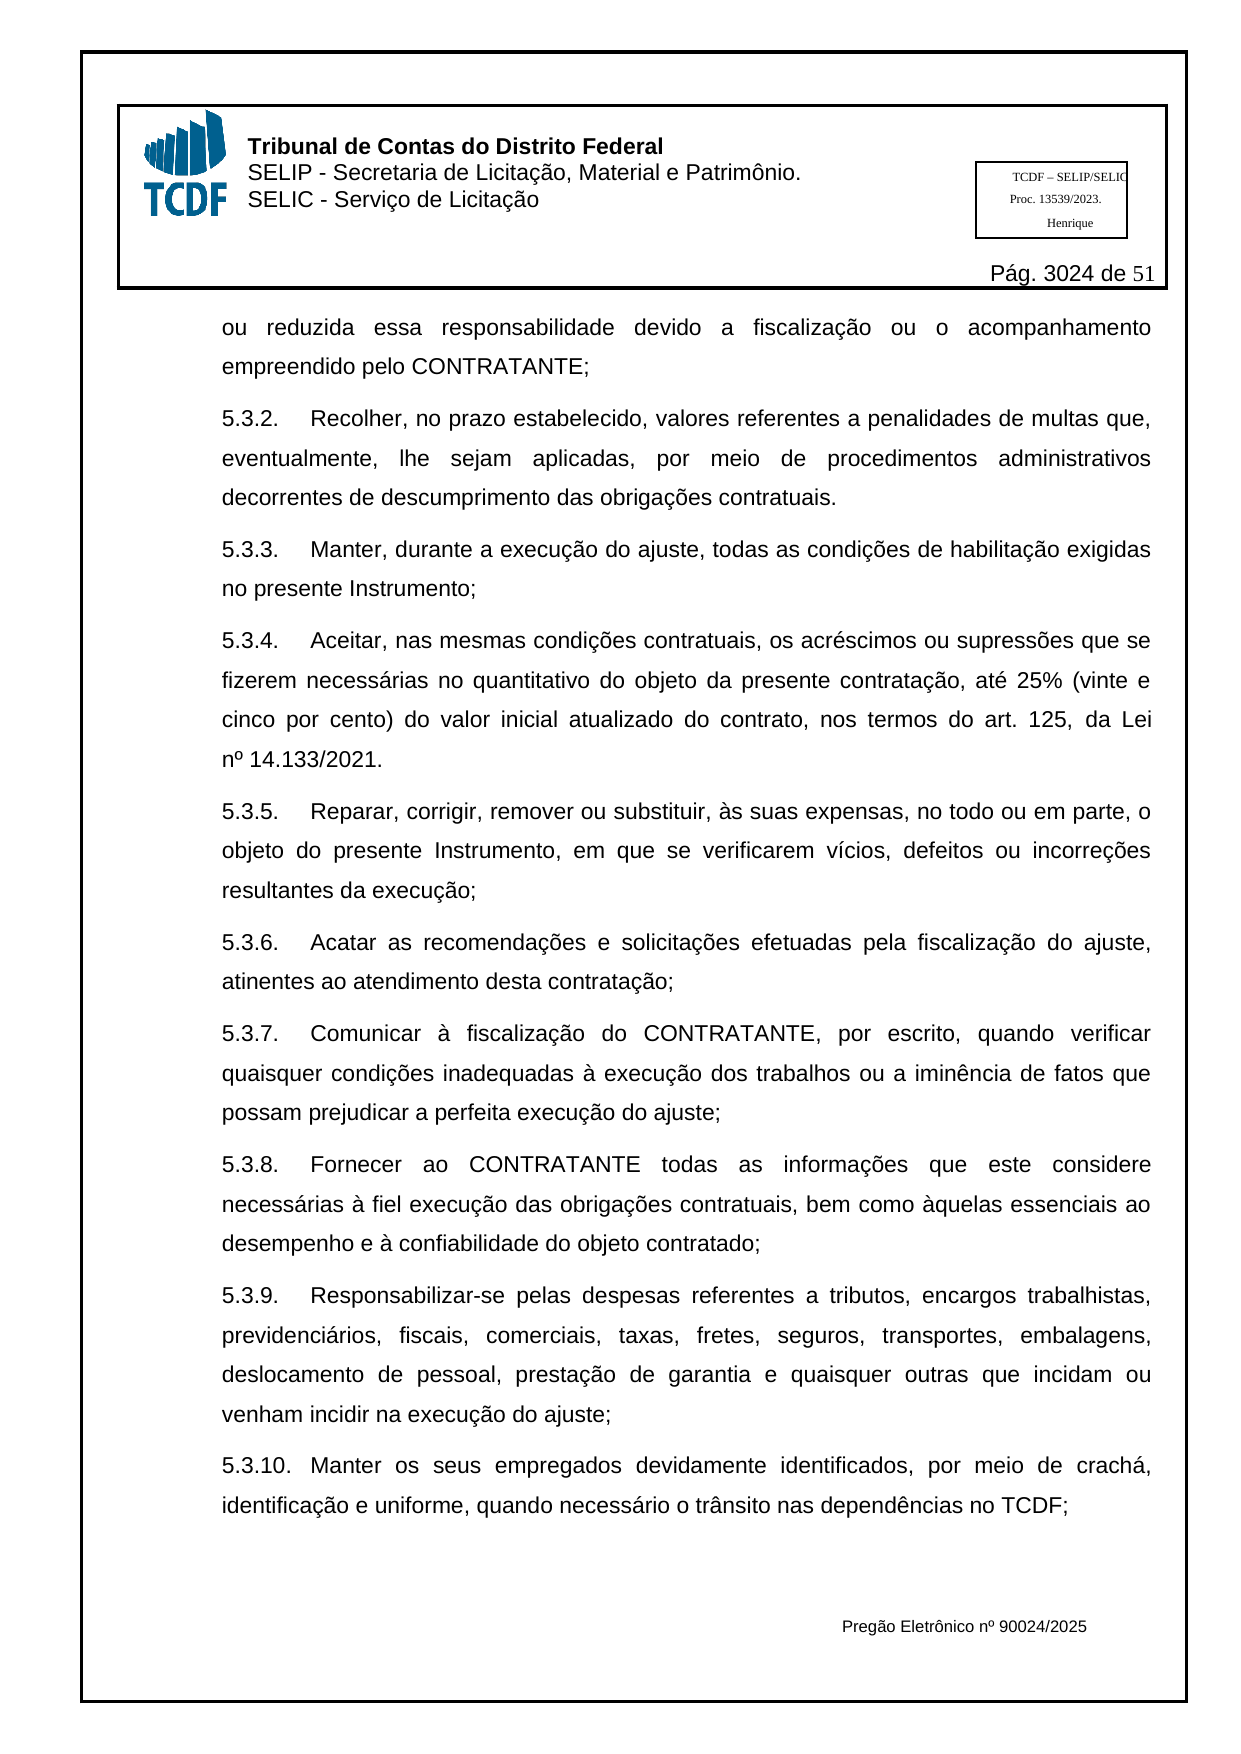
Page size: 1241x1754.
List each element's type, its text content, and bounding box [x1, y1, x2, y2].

list Manter, durante a execução do ajuste, todas as condições de habilitação exigidas no presente Instrumento; [222, 536, 1152, 602]
picture [129, 107, 241, 218]
list Responsabilizar-se pelas despesas referentes a tributos, encargos trabalhistas, previdenciários, fiscais, comerciais, taxas, fretes, seguros, transportes, embalagens, deslocamento de pessoal, prestação de garantia e quaisquer outras que incidam ou venham incidir na execução do ajuste; [222, 1282, 1152, 1427]
list Recolher, no prazo estabelecido, valores referentes a penalidades de multas que, eventualmente, lhe sejam aplicadas, por meio de procedimentos administrativos decorrentes de descumprimento das obrigações contratuais. [222, 405, 1152, 510]
list Aceitar, nas mesmas condições contratuais, os acréscimos ou supressões que se fizerem necessárias no quantitativo do objeto da presente contratação, até 25% (vinte e cinco por cento) do valor inicial atualizado do contrato, nos termos do art. 125, da Lei nº 14.133/2021. [222, 627, 1152, 772]
list Manter os seus empregados devidamente identificados, por meio de crachá, identificação e uniforme, quando necessário o trânsito nas dependências no TCDF; [222, 1452, 1152, 1518]
list Acatar as recomendações e solicitações efetuadas pela fiscalização do ajuste, atinentes ao atendimento desta contratação; [222, 929, 1152, 994]
list Fornecer ao CONTRATANTE todas as informações que este considere necessárias à fiel execução das obrigações contratuais, bem como àquelas essenciais ao desempenho e à confiabilidade do objeto contratado; [222, 1151, 1152, 1256]
list Comunicar à fiscalização do CONTRATANTE, por escrito, quando verificar quaisquer condições inadequadas à execução dos trabalhos ou a iminência de fatos que possam prejudicar a perfeita execução do ajuste; [222, 1020, 1152, 1126]
list Reparar, corrigir, remover ou substituir, às suas expensas, no todo ou em parte, o objeto do presente Instrumento, em que se verificarem vícios, defeitos ou incorreções resultantes da execução; [222, 798, 1152, 903]
